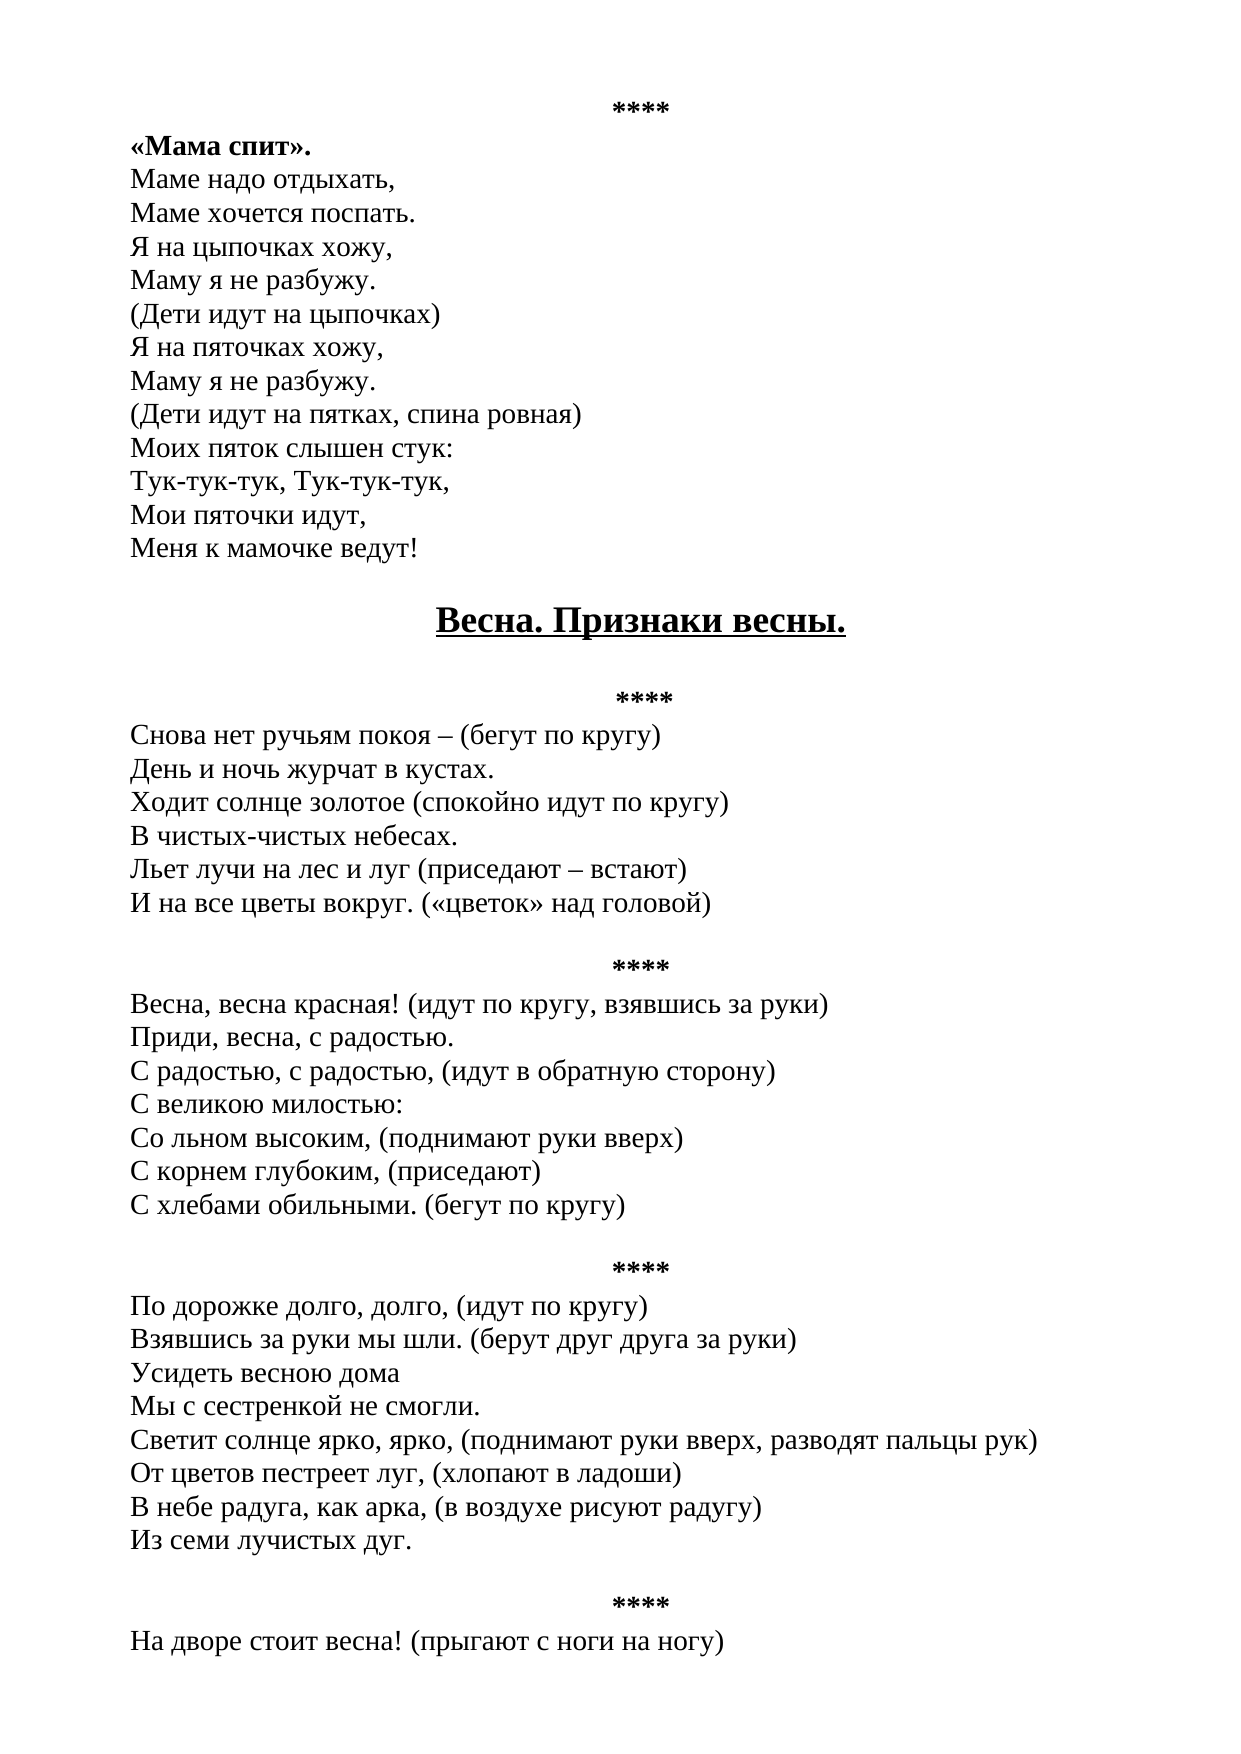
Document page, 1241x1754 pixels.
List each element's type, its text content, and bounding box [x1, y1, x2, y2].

text Весна, весна красная! (идут по кругу, взявшись за руки) [130, 986, 1152, 1019]
text Я на цыпочках хожу, [130, 229, 1152, 262]
text Со льном высоким, (поднимают руки вверх) [130, 1120, 1152, 1153]
text Маму я не разбужу. [130, 363, 1152, 396]
text С великою милостью: [130, 1086, 1152, 1120]
text Меня к мамочке ведут! [130, 531, 1152, 564]
text В небе радуга, как арка, (в воздухе рисуют радугу) [130, 1489, 1152, 1522]
text Мы с сестренкой не смогли. [130, 1388, 1152, 1422]
text И на все цветы вокруг. («цветок» над головой) [130, 885, 1152, 919]
text Светит солнце ярко, ярко, (поднимают руки вверх, разводят пальцы рук) [130, 1422, 1152, 1455]
text Маму я не разбужу. [130, 262, 1152, 296]
text По дорожке долго, долго, (идут по кругу) [130, 1288, 1152, 1321]
text Мои пяточки идут, [130, 497, 1152, 531]
text Тук-тук-тук, Тук-тук-тук, [130, 463, 1152, 497]
text С корнем глубоким, (приседают) [130, 1153, 1152, 1187]
text Весна. Признаки весны. [130, 598, 1152, 641]
text Маме хочется поспать. [130, 195, 1152, 229]
text От цветов пестреет луг, (хлопают в ладоши) [130, 1455, 1152, 1489]
text Льет лучи на лес и луг (приседают – встают) [130, 852, 1152, 885]
text (Дети идут на пятках, спина ровная) [130, 396, 1152, 430]
text Снова нет ручьям покоя – (бегут по кругу) [130, 717, 1152, 751]
text День и ночь журчат в кустах. [130, 751, 1152, 784]
text **** [130, 952, 1152, 986]
text Приди, весна, с радостью. [130, 1019, 1152, 1053]
text **** [130, 1254, 1152, 1288]
text Ходит солнце золотое (спокойно идут по кругу) [130, 784, 1152, 818]
text С хлебами обильными. (бегут по кругу) [130, 1187, 1152, 1221]
text Взявшись за руки мы шли. (берут друг друга за руки) [130, 1321, 1152, 1355]
text На дворе стоит весна! (прыгают с ноги на ногу) [130, 1623, 1152, 1657]
text Из семи лучистых дуг. [130, 1522, 1152, 1556]
text Моих пяток слышен стук: [130, 430, 1152, 463]
text Маме надо отдыхать, [130, 162, 1152, 195]
text Я на пяточках хожу, [130, 329, 1152, 363]
text С радостью, с радостью, (идут в обратную сторону) [130, 1053, 1152, 1086]
text **** [130, 94, 1152, 128]
text «Мама спит». [130, 128, 1152, 162]
text **** [130, 1589, 1152, 1623]
text (Дети идут на цыпочках) [130, 296, 1152, 329]
text В чистых-чистых небесах. [130, 818, 1152, 852]
text **** [130, 684, 1152, 717]
text Усидеть весною дома [130, 1355, 1152, 1388]
